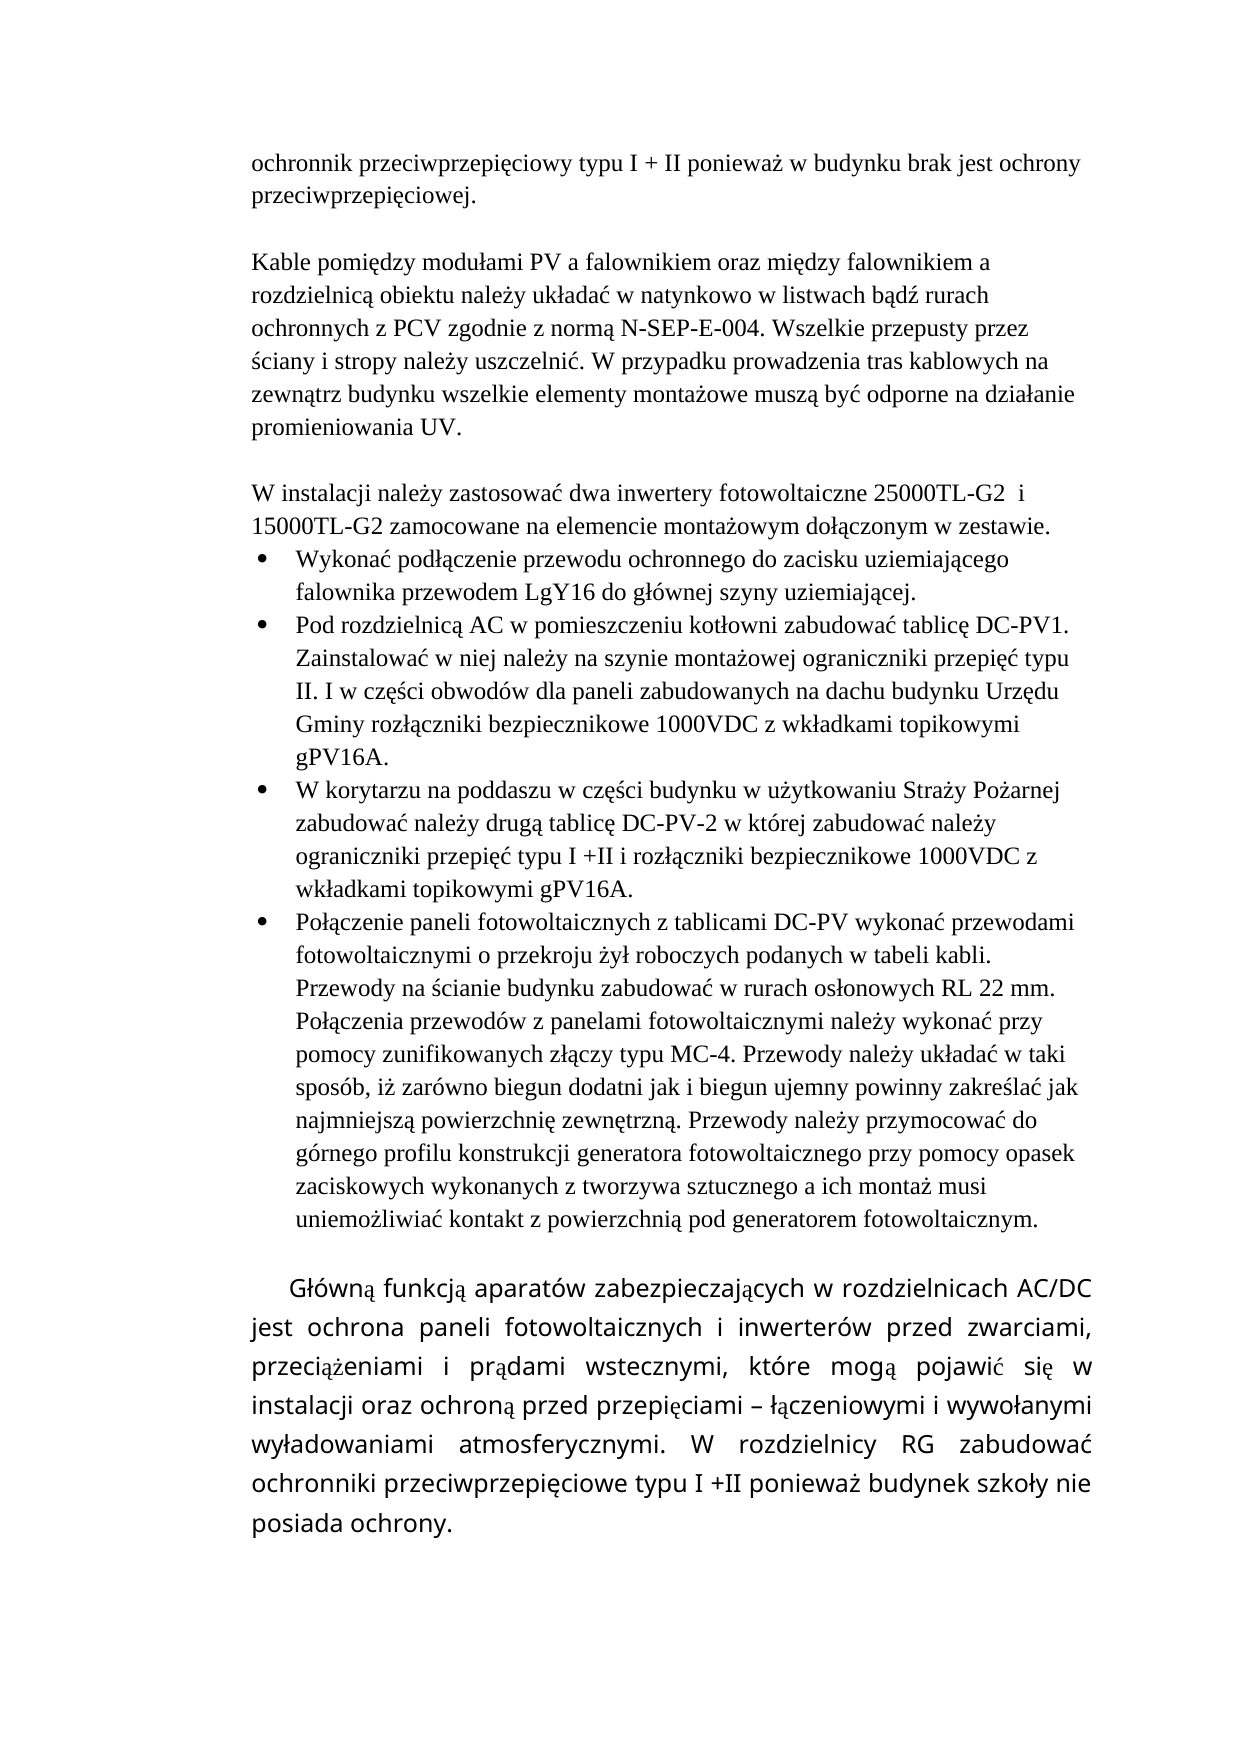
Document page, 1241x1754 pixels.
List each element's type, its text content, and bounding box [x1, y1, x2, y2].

text Główną funkcją aparatów zabezpieczających w rozdzielnicach AC/DC jest ochrona paneli fotowoltaicznych i inwerterów przed zwarciami, przeciążeniami i prądami wstecznymi, które mogą pojawić się w instalacji oraz ochroną przed przepięciami – łączeniowymi i wywołanymi wyładowaniami atmosferycznymi. W rozdzielnicy RG zabudować ochronniki przeciwprzepięciowe typu I +II ponieważ budynek szkoły nie posiada ochrony. [251, 1270, 1093, 1539]
text Kable pomiędzy modułami PV a falownikiem oraz między falownikiem a rozdzielnicą obiektu należy układać w natynkowo w listwach bądź rurach ochronnych z PCV zgodnie z normą N-SEP-E-004. Wszelkie przepusty przez ściany i stropy należy uszczelnić. W przypadku prowadzenia tras kablowych na zewnątrz budynku wszelkie elementy montażowe muszą być odporne na działanie promieniowania UV. [251, 247, 1093, 441]
list Połączenie paneli fotowoltaicznych z tablicami DC-PV wykonać przewodami fotowoltaicznymi o przekroju żył roboczych podanych w tabeli kabli. Przewody na ścianie budynku zabudować w rurach osłonowych RL 22 mm. Połączenia przewodów z panelami fotowoltaicznymi należy wykonać przy pomocy zunifikowanych złączy typu MC-4. Przewody należy układać w taki sposób, iż zarówno biegun dodatni jak i biegun ujemny powinny zakreślać jak najmniejszą powierzchnię zewnętrzną. Przewody należy przymocować do górnego profilu konstrukcji generatora fotowoltaicznego przy pomocy opasek zaciskowych wykonanych z tworzywa sztucznego a ich montaż musi uniemożliwiać kontakt z powierzchnią pod generatorem fotowoltaicznym. [258, 907, 1093, 1233]
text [251, 148, 1093, 209]
text W instalacji należy zastosować dwa inwertery fotowoltaiczne 25000TL-G2 i 15000TL-G2 zamocowane na elemencie montażowym dołączonym w zestawie. [251, 478, 1093, 539]
list Wykonać podłączenie przewodu ochronnego do zacisku uziemiającego falownika przewodem LgY16 do głównej szyny uziemiającej. [258, 544, 1093, 606]
list Pod rozdzielnicą AC w pomieszczeniu kotłowni zabudować tablicę DC-PV1. Zainstalować w niej należy na szynie montażowej ograniczniki przepięć typu II. I w części obwodów dla paneli zabudowanych na dachu budynku Urzędu Gminy rozłączniki bezpiecznikowe 1000VDC z wkładkami topikowymi gPV16A. [258, 610, 1093, 771]
list W korytarzu na poddaszu w części budynku w użytkowaniu Straży Pożarnej zabudować należy drugą tablicę DC-PV-2 w której zabudować należy ograniczniki przepięć typu I +II i rozłączniki bezpiecznikowe 1000VDC z wkładkami topikowymi gPV16A. [258, 775, 1093, 903]
